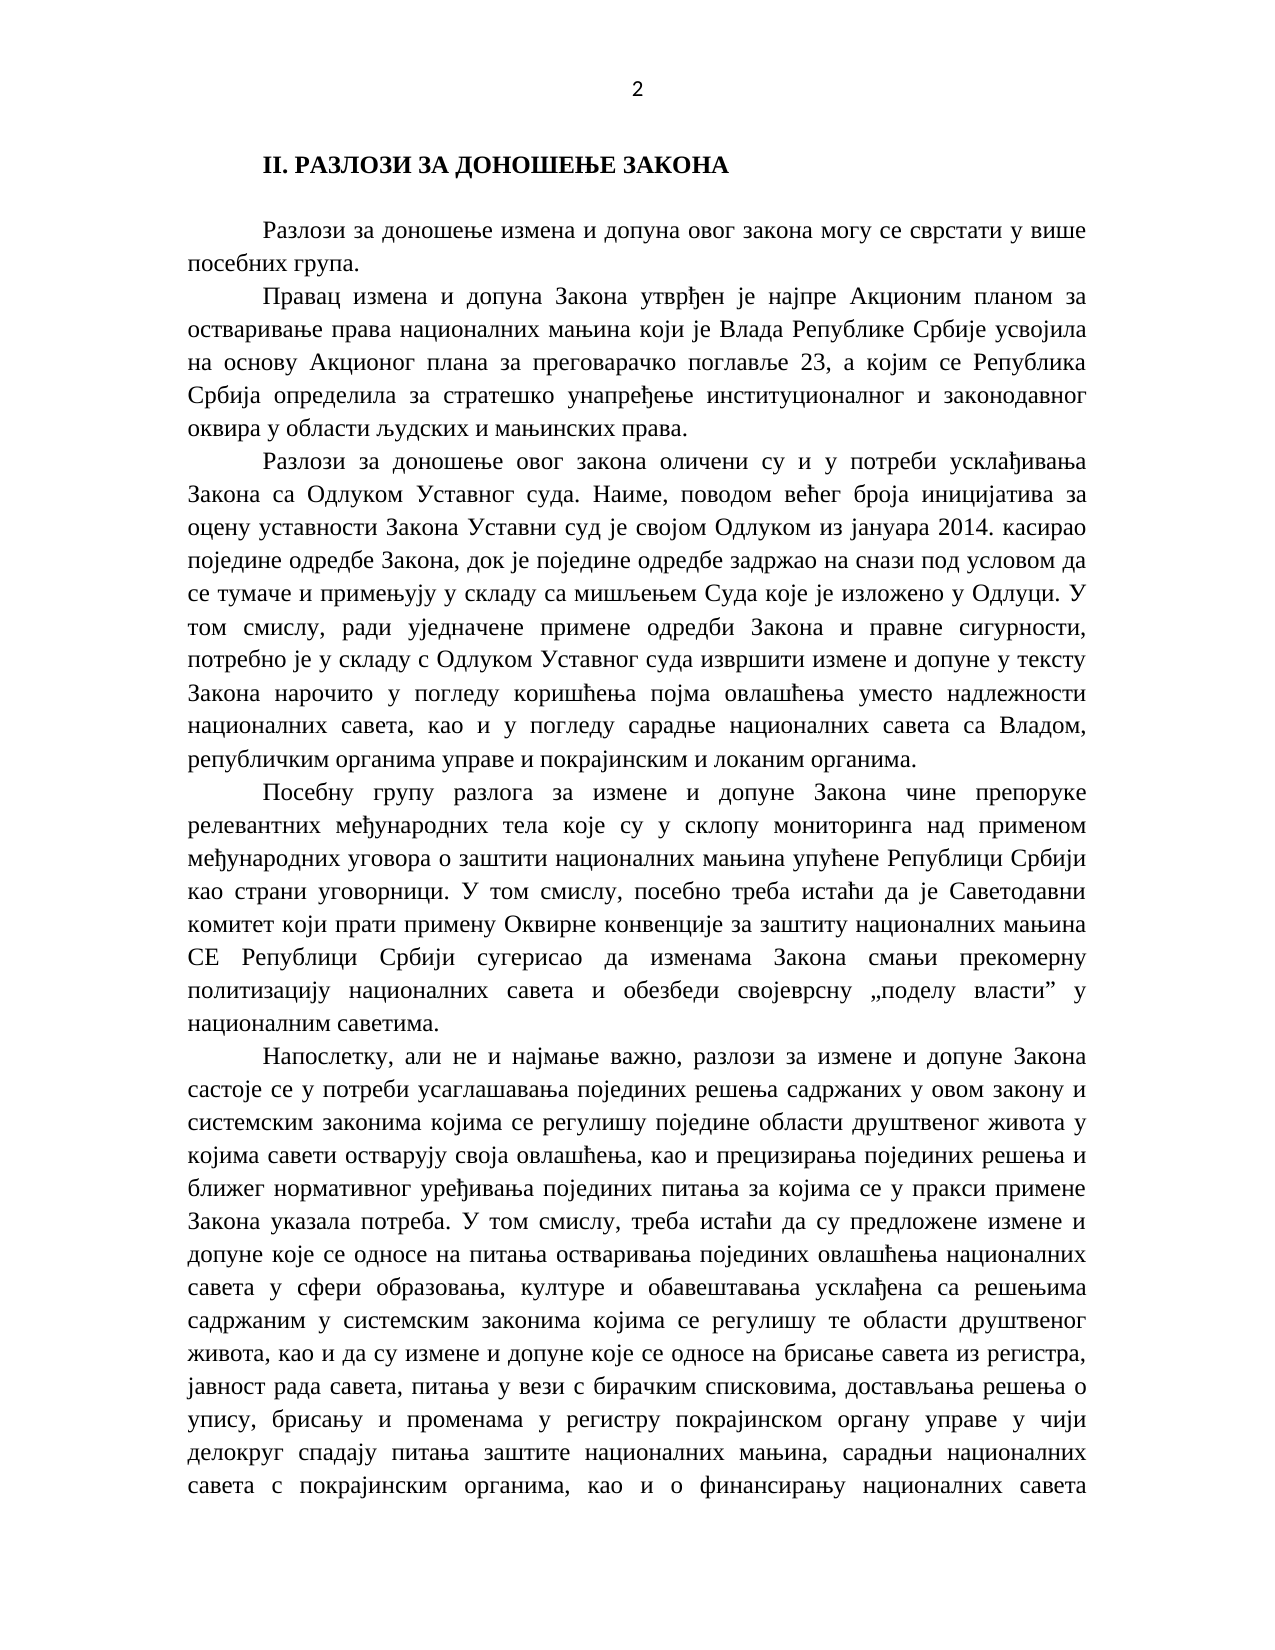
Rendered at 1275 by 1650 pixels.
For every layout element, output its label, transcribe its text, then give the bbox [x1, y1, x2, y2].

text Разлози за доношење овог закона оличени су и у потреби усклађивања Закона са Одлуком Уставног суда. Наиме, поводом већег броја иницијатива за оцену уставности Закона Уставни суд је својом Одлуком из јануара 2014. касирао поједине одредбе Закона, док је поједине одредбе задржао на снази под условом да се тумаче и примењују у складу са мишљењем Суда које је изложено у Одлуци. У том смислу, ради уједначене примене одредби Закона и правне сигурности, потребно је у складу с Одлуком Уставног суда извршити измене и допуне у тексту Закона нарочито у погледу коришћења појма овлашћења уместо надлежности националних савета, као и у погледу сарадње националних савета са Владом, републичким органима управе и покрајинским и локаним органима. [187, 446, 1087, 772]
text Правац измена и допуна Закона утврђен је најпре Акционим планом за остваривање права националних мањина који је Влада Републике Србије усвојила на основу Акционог плана за преговарачко поглавље 23, а којим се Република Србија определила за стратешко унапређење институционалног и законодавног оквира у области људских и мањинских права. [187, 281, 1087, 442]
text Разлози за доношење измена и допуна овог закона могу се сврстати у више посебних група. [187, 215, 1087, 277]
text II. РАЗЛОЗИ ЗА ДОНОШЕЊЕ ЗАКОНА [187, 150, 1087, 179]
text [187, 1041, 1087, 1499]
text Посебну групу разлога за измене и допуне Закона чине препоруке релевантних међународних тела које су у склопу мониторинга над применом међународних уговора о заштити националних мањина упућене Републици Србији као страни уговорници. У том смислу, посебно треба истаћи да је Саветодавни комитет који прати примену Оквирне конвенције за заштиту националних мањина СЕ Републици Србији сугерисао да изменама Закона смањи прекомерну политизацију националних савета и обезбеди својеврсну „поделу власти” у националним саветима. [187, 777, 1087, 1037]
